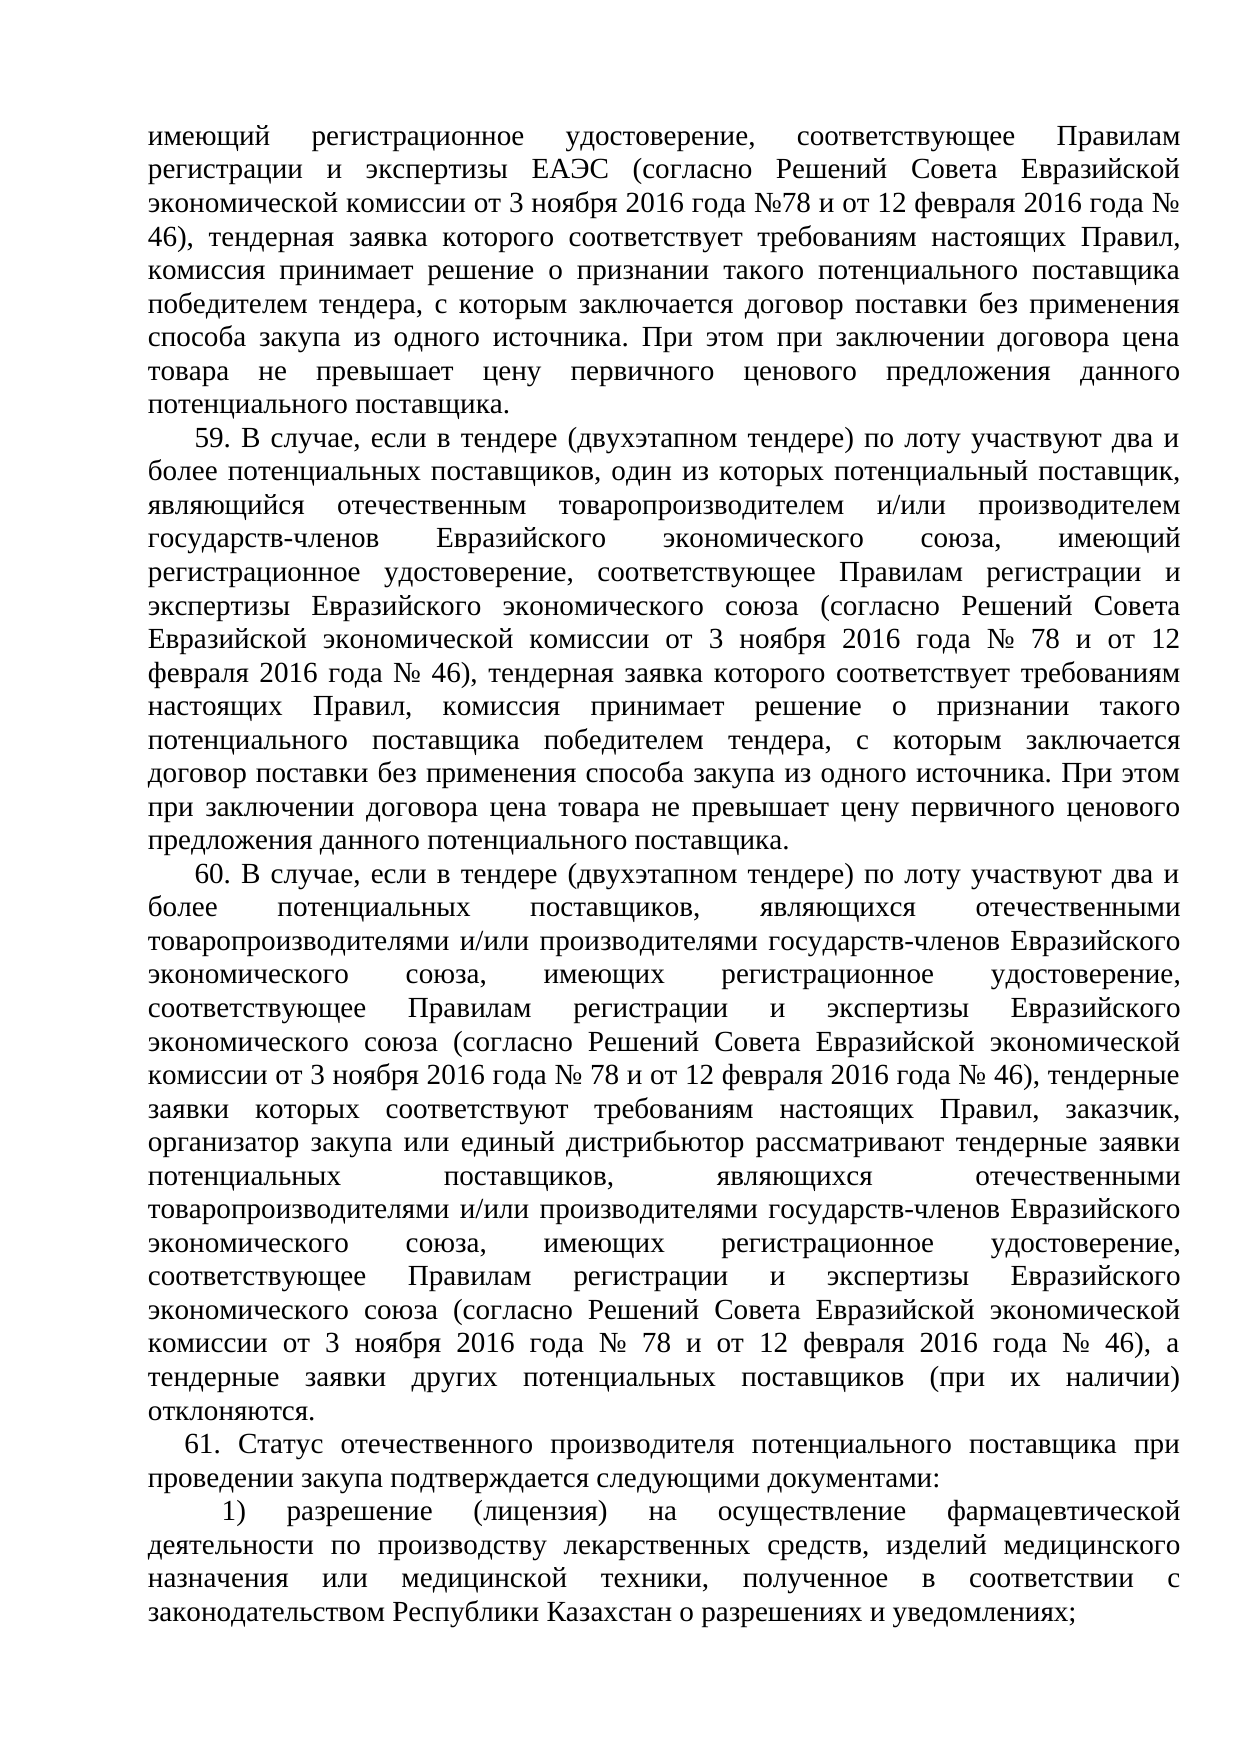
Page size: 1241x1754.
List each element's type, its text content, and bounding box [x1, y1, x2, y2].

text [148, 118, 1181, 420]
text 1) разрешение (лицензия) на осуществление фармацевтической деятельности по производству лекарственных средств, изделий медицинского назначения или медицинской техники, полученное в соответствии с законодательством Республики Казахстан о разрешениях и уведомлениях; [148, 1493, 1181, 1627]
text 61. Статус отечественного производителя потенциального поставщика при проведении закупа подтверждается следующими документами: [148, 1426, 1181, 1493]
text 60. В случае, если в тендере (двухэтапном тендере) по лоту участвуют два и более потенциальных поставщиков, являющихся отечественными товаропроизводителями и/или производителями государств-членов Евразийского экономического союза, имеющих регистрационное удостоверение, соответствующее Правилам регистрации и экспертизы Евразийского экономического союза (согласно Решений Совета Евразийской экономической комиссии от 3 ноября 2016 года № 78 и от 12 февраля 2016 года № 46), тендерные заявки которых соответствуют требованиям настоящих Правил, заказчик, организатор закупа или единый дистрибьютор рассматривают тендерные заявки потенциальных поставщиков, являющихся отечественными товаропроизводителями и/или производителями государств-членов Евразийского экономического союза, имеющих регистрационное удостоверение, соответствующее Правилам регистрации и экспертизы Евразийского экономического союза (согласно Решений Совета Евразийской экономической комиссии от 3 ноября 2016 года № 78 и от 12 февраля 2016 года № 46), а тендерные заявки других потенциальных поставщиков (при их наличии) отклоняются. [148, 856, 1181, 1426]
text 59. В случае, если в тендере (двухэтапном тендере) по лоту участвуют два и более потенциальных поставщиков, один из которых потенциальный поставщик, являющийся отечественным товаропроизводителем и/или производителем государств-членов Евразийского экономического союза, имеющий регистрационное удостоверение, соответствующее Правилам регистрации и экспертизы Евразийского экономического союза (согласно Решений Совета Евразийской экономической комиссии от 3 ноября 2016 года № 78 и от 12 февраля 2016 года № 46), тендерная заявка которого соответствует требованиям настоящих Правил, комиссия принимает решение о признании такого потенциального поставщика победителем тендера, с которым заключается договор поставки без применения способа закупа из одного источника. При этом при заключении договора цена товара не превышает цену первичного ценового предложения данного потенциального поставщика. [148, 420, 1181, 856]
